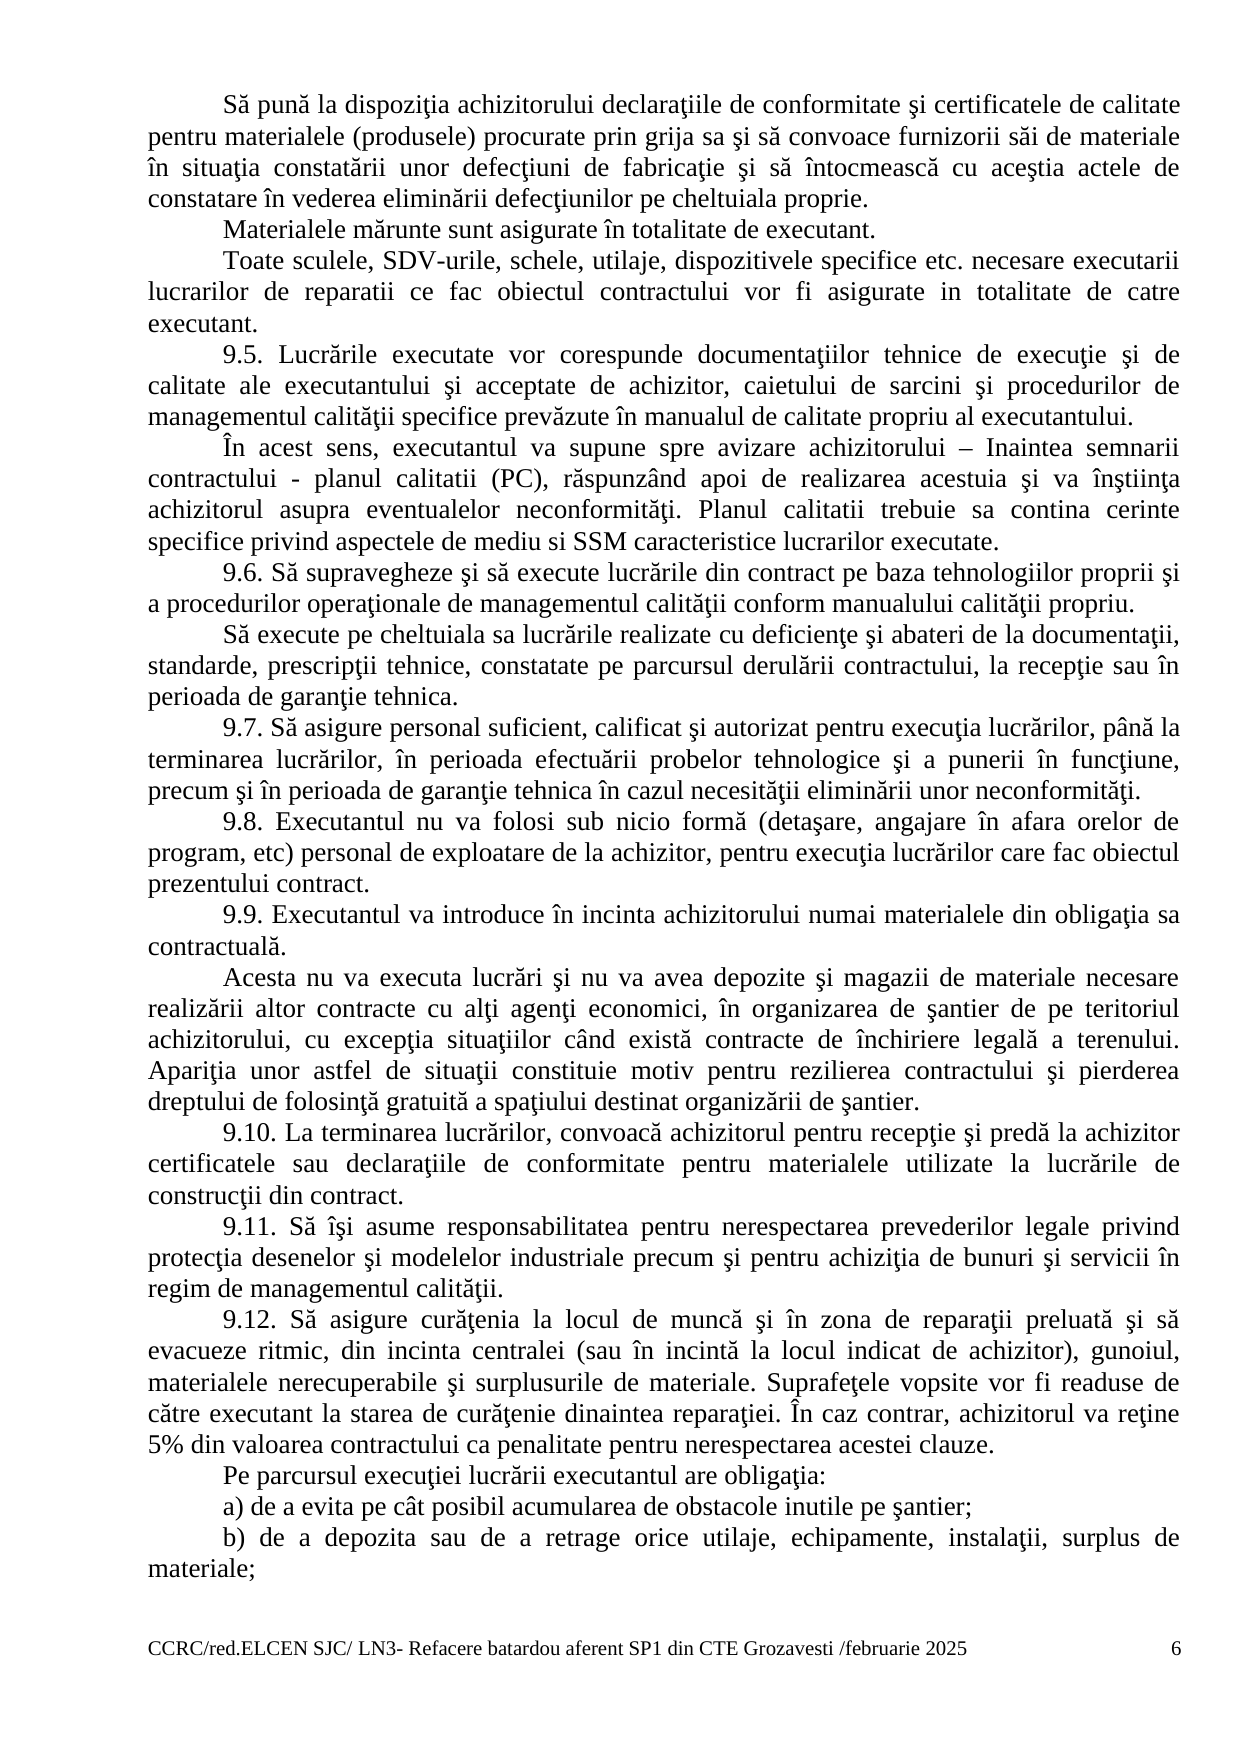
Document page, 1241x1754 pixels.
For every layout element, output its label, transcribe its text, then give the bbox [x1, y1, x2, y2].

text Să pună la dispoziţia achizitorului declaraţiile de conformitate şi certificatele de calitate pentru materialele (produsele) procurate prin grija sa şi să convoace furnizorii săi de materiale în situaţia constatării unor defecţiuni de fabricaţie şi să întocmească cu aceştia actele de constatare în vederea eliminării defecţiunilor pe cheltuiala proprie. [148, 89, 1181, 213]
text Să execute pe cheltuiala sa lucrările realizate cu deficienţe şi abateri de la documentaţii, standarde, prescripţii tehnice, constatate pe parcursul derulării contractului, la recepţie sau în perioada de garanţie tehnica. [148, 618, 1181, 712]
text În acest sens, executantul va supune spre avizare achizitorului – Inaintea semnarii contractului - planul calitatii (PC), răspunzând apoi de realizarea acestuia şi va înştiinţa achizitorul asupra eventualelor neconformităţi. Planul calitatii trebuie sa contina cerinte specifice privind aspectele de mediu si SSM caracteristice lucrarilor executate. [148, 431, 1181, 556]
text 9.10. La terminarea lucrărilor, convoacă achizitorul pentru recepţie şi predă la achizitor certificatele sau declaraţiile de conformitate pentru materialele utilizate la lucrările de construcţii din contract. [148, 1116, 1181, 1210]
text 9.6. Să supravegheze şi să execute lucrările din contract pe baza tehnologiilor proprii şi a procedurilor operaţionale de managementul calităţii conform manualului calităţii propriu. [148, 556, 1181, 618]
text 9.9. Executantul va introduce în incinta achizitorului numai materialele din obligaţia sa contractuală. [148, 898, 1181, 961]
text 9.12. Să asigure curăţenia la locul de muncă şi în zona de reparaţii preluată şi să evacueze ritmic, din incinta centralei (sau în incintă la locul indicat de achizitor), gunoiul, materialele nerecuperabile şi surplusurile de materiale. Suprafeţele vopsite vor fi readuse de către executant la starea de curăţenie dinaintea reparaţiei. În caz contrar, achizitorul va reţine 5% din valoarea contractului ca penalitate pentru nerespectarea acestei clauze. [148, 1303, 1181, 1459]
text b) de a depozita sau de a retrage orice utilaje, echipamente, instalaţii, surplus de materiale; [148, 1521, 1181, 1584]
text 9.11. Să îşi asume responsabilitatea pentru nerespectarea prevederilor legale privind protecţia desenelor şi modelelor industriale precum şi pentru achiziţia de bunuri şi servicii în regim de managementul calităţii. [148, 1210, 1181, 1303]
text a) de a evita pe cât posibil acumularea de obstacole inutile pe şantier; [148, 1490, 1181, 1521]
text 9.8. Executantul nu va folosi sub nicio formă (detaşare, angajare în afara orelor de program, etc) personal de exploatare de la achizitor, pentru execuţia lucrărilor care fac obiectul prezentului contract. [148, 805, 1181, 898]
text Pe parcursul execuţiei lucrării executantul are obligaţia: [148, 1459, 1181, 1490]
text Acesta nu va executa lucrări şi nu va avea depozite şi magazii de materiale necesare realizării altor contracte cu alţi agenţi economici, în organizarea de şantier de pe teritoriul achizitorului, cu excepţia situaţiilor când există contracte de închiriere legală a terenului. Apariţia unor astfel de situaţii constituie motiv pentru rezilierea contractului şi pierderea dreptului de folosinţă gratuită a spaţiului destinat organizării de şantier. [148, 961, 1181, 1116]
text Toate sculele, SDV-urile, schele, utilaje, dispozitivele specifice etc. necesare executarii lucrarilor de reparatii ce fac obiectul contractului vor fi asigurate in totalitate de catre executant. [148, 244, 1181, 338]
text 9.7. Să asigure personal suficient, calificat şi autorizat pentru execuţia lucrărilor, până la terminarea lucrărilor, în perioada efectuării probelor tehnologice şi a punerii în funcţiune, precum şi în perioada de garanţie tehnica în cazul necesităţii eliminării unor neconformităţi. [148, 712, 1181, 805]
text Materialele mărunte sunt asigurate în totalitate de executant. [148, 213, 1181, 244]
text 9.5. Lucrările executate vor corespunde documentaţiilor tehnice de execuţie şi de calitate ale executantului şi acceptate de achizitor, caietului de sarcini şi procedurilor de managementul calităţii specifice prevăzute în manualul de calitate propriu al executantului. [148, 338, 1181, 431]
